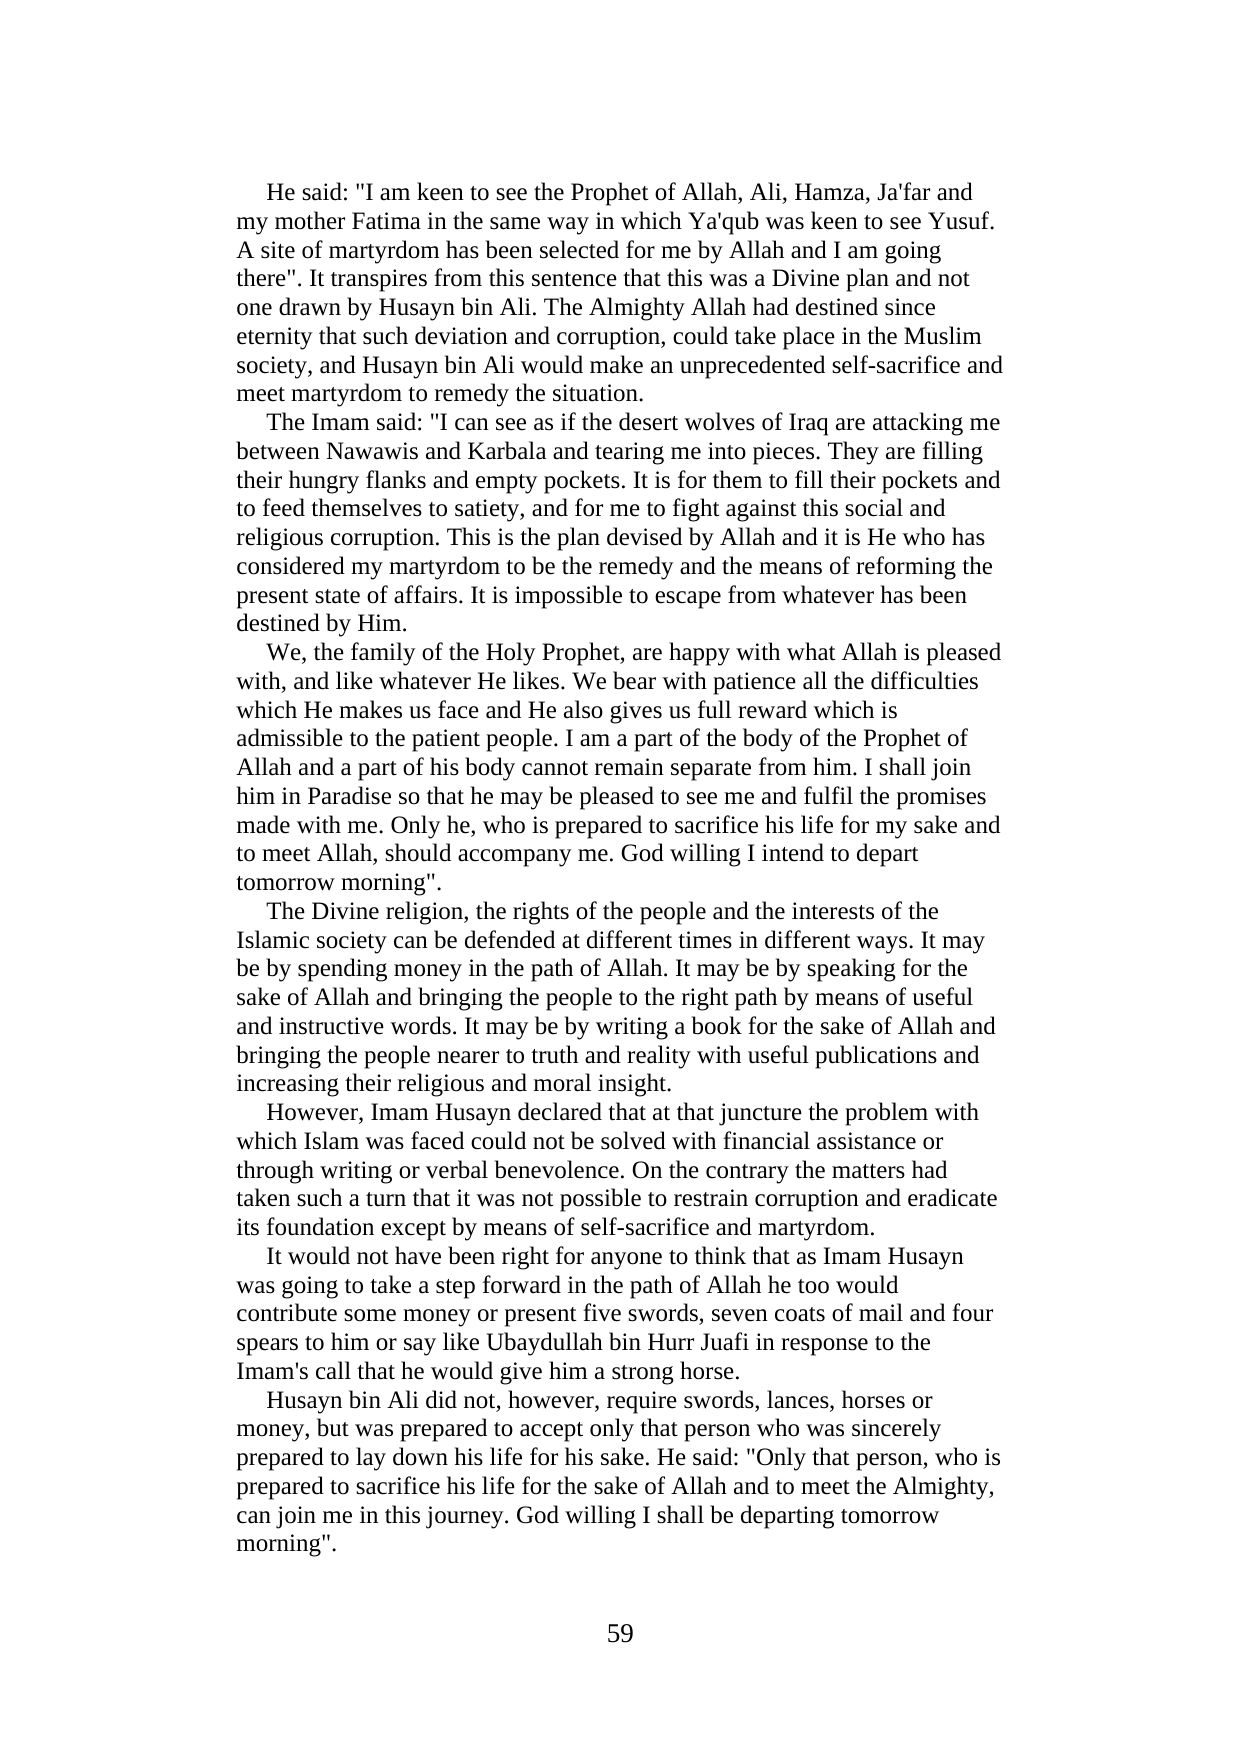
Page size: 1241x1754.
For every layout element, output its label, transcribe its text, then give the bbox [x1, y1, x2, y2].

text The Imam said: "I can see as if the desert wolves of Iraq are attacking me between Nawawis and Karbala and tearing me into pieces. They are filling their hungry flanks and empty pockets. It is for them to fill their pockets and to feed themselves to satiety, and for me to fight against this social and religious corruption. This is the plan devised by Allah and it is He who has considered my martyrdom to be the remedy and the means of reforming the present state of affairs. It is impossible to escape from whatever has been destined by Him. [236, 407, 1004, 637]
text He said: "I am keen to see the Prophet of Allah, Ali, Hamza, Ja'far and my mother Fatima in the same way in which Ya'qub was keen to see Yusuf. A site of martyrdom has been selected for me by Allah and I am going [236, 177, 1004, 263]
text there". It transpires from this sentence that this was a Divine plan and not one drawn by Husayn bin Ali. The Almighty Allah had destined since eternity that such deviation and corruption, could take place in the Muslim society, and Husayn bin Ali would make an unprecedented self-sacrifice and meet martyrdom to remedy the situation. [236, 263, 1004, 407]
text The Divine religion, the rights of the people and the interests of the Islamic society can be defended at different times in different ways. It may be by spending money in the path of Allah. It may be by speaking for the sake of Allah and bringing the people to the right path by means of useful and instructive words. It may be by writing a book for the sake of Allah and bringing the people nearer to truth and reality with useful publications and increasing their religious and moral insight. [236, 896, 1004, 1097]
text It would not have been right for anyone to think that as Imam Husayn was going to take a step forward in the path of Allah he too would contribute some money or present five swords, seven coats of mail and four spears to him or say like Ubaydullah bin Hurr Juafi in response to the Imam's call that he would give him a strong horse. [236, 1241, 1004, 1385]
text However, Imam Husayn declared that at that juncture the problem with which Islam was faced could not be solved with financial assistance or through writing or verbal benevolence. On the contrary the matters had taken such a turn that it was not possible to restrain corruption and eradicate its foundation except by means of self-sacrifice and martyrdom. [236, 1097, 1004, 1241]
text Husayn bin Ali did not, however, require swords, lances, horses or money, but was prepared to accept only that person who was sincerely prepared to lay down his life for his sake. He said: "Only that person, who is prepared to sacrifice his life for the sake of Allah and to meet the Almighty, can join me in this journey. God willing I shall be departing tomorrow morning". [236, 1385, 1004, 1557]
text We, the family of the Holy Prophet, are happy with what Allah is pleased with, and like whatever He likes. We bear with patience all the difficulties which He makes us face and He also gives us full reward which is admissible to the patient people. I am a part of the body of the Prophet of Allah and a part of his body cannot remain separate from him. I shall join him in Paradise so that he may be pleased to see me and fulfil the promises made with me. Only he, who is prepared to sacrifice his life for my sake and to meet Allah, should accompany me. God willing I intend to depart tomorrow morning". [236, 637, 1004, 896]
